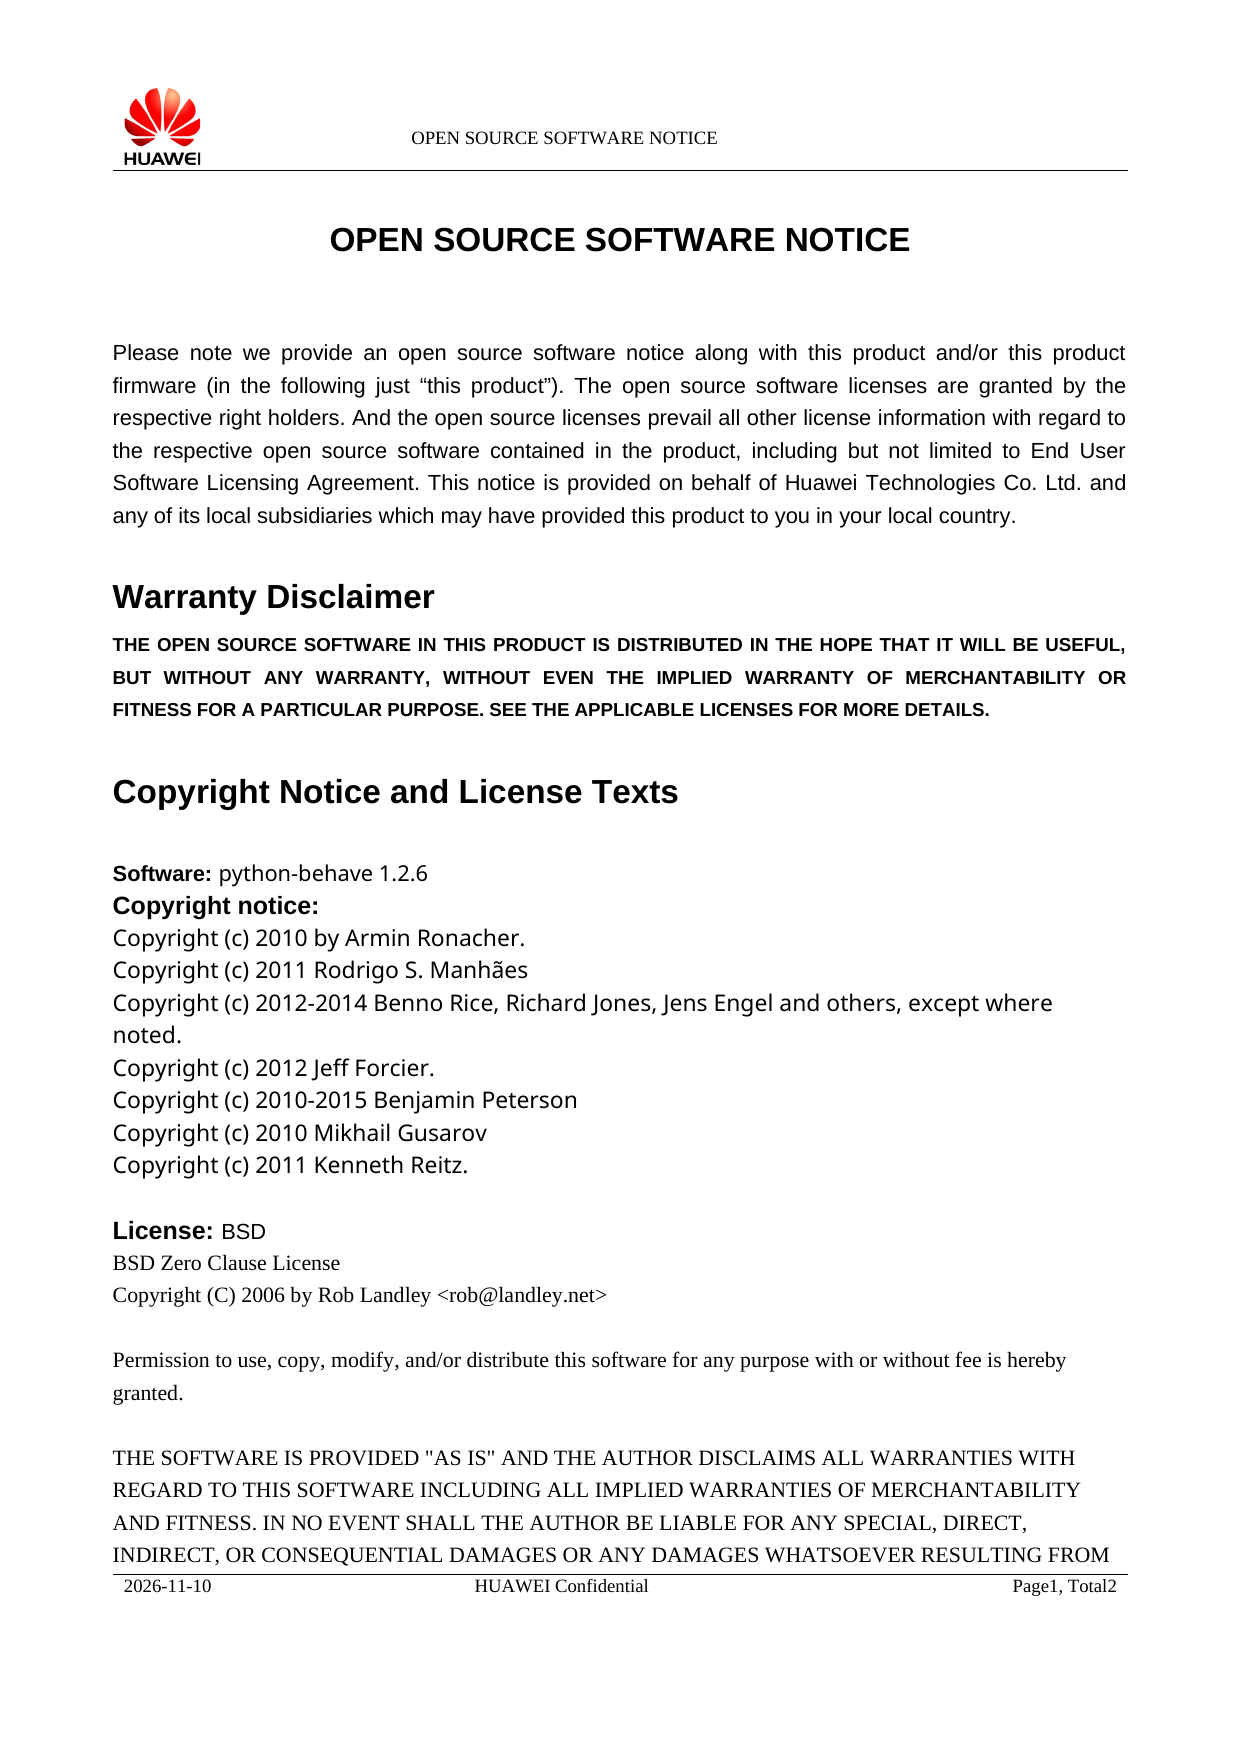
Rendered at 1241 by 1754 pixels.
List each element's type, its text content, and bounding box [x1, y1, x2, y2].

text OPEN SOURCE SOFTWARE NOTICE [112, 206, 1128, 271]
text The open source software in this product is distributed in the hope that it will be useful, but WITHOUT ANY WARRANTY, without even the implied warranty of MERCHANTABILITY or FITNESS FOR A PARTICULAR PURPOSE. See the applicable licenses for more details. [112, 629, 1128, 726]
text License: BSD [112, 1214, 1128, 1246]
picture [124, 88, 201, 165]
text Warranty Disclaimer [112, 564, 1128, 629]
text Copyright notice: Copyright (c) 2010 by Armin Ronacher. Copyright (c) 2011 Rodrigo S. Manhães Copyright (c) 2012-2014 Benno Rice, Richard Jones, Jens Engel and others, except where noted. Copyright (c) 2012 Jeff Forcier. Copyright (c) 2010-2015 Benjamin Peterson Copyright (c) 2010 Mikhail Gusarov Copyright (c) 2011 Kenneth Reitz. [112, 889, 1128, 1214]
text Please note we provide an open source software notice along with this product and/or this product firmware (in the following just “this product”). The open source software licenses are granted by the respective right holders. And the open source licenses prevail all other license information with regard to the respective open source software contained in the product, including but not limited to End User Software Licensing Agreement. This notice is provided on behalf of Huawei Technologies Co. Ltd. and any of its local subsidiaries which may have provided this product to you in your local country. [112, 336, 1128, 531]
text Copyright Notice and License Texts [112, 759, 1128, 824]
title Software: python-behave 1.2.6 [112, 856, 1128, 889]
